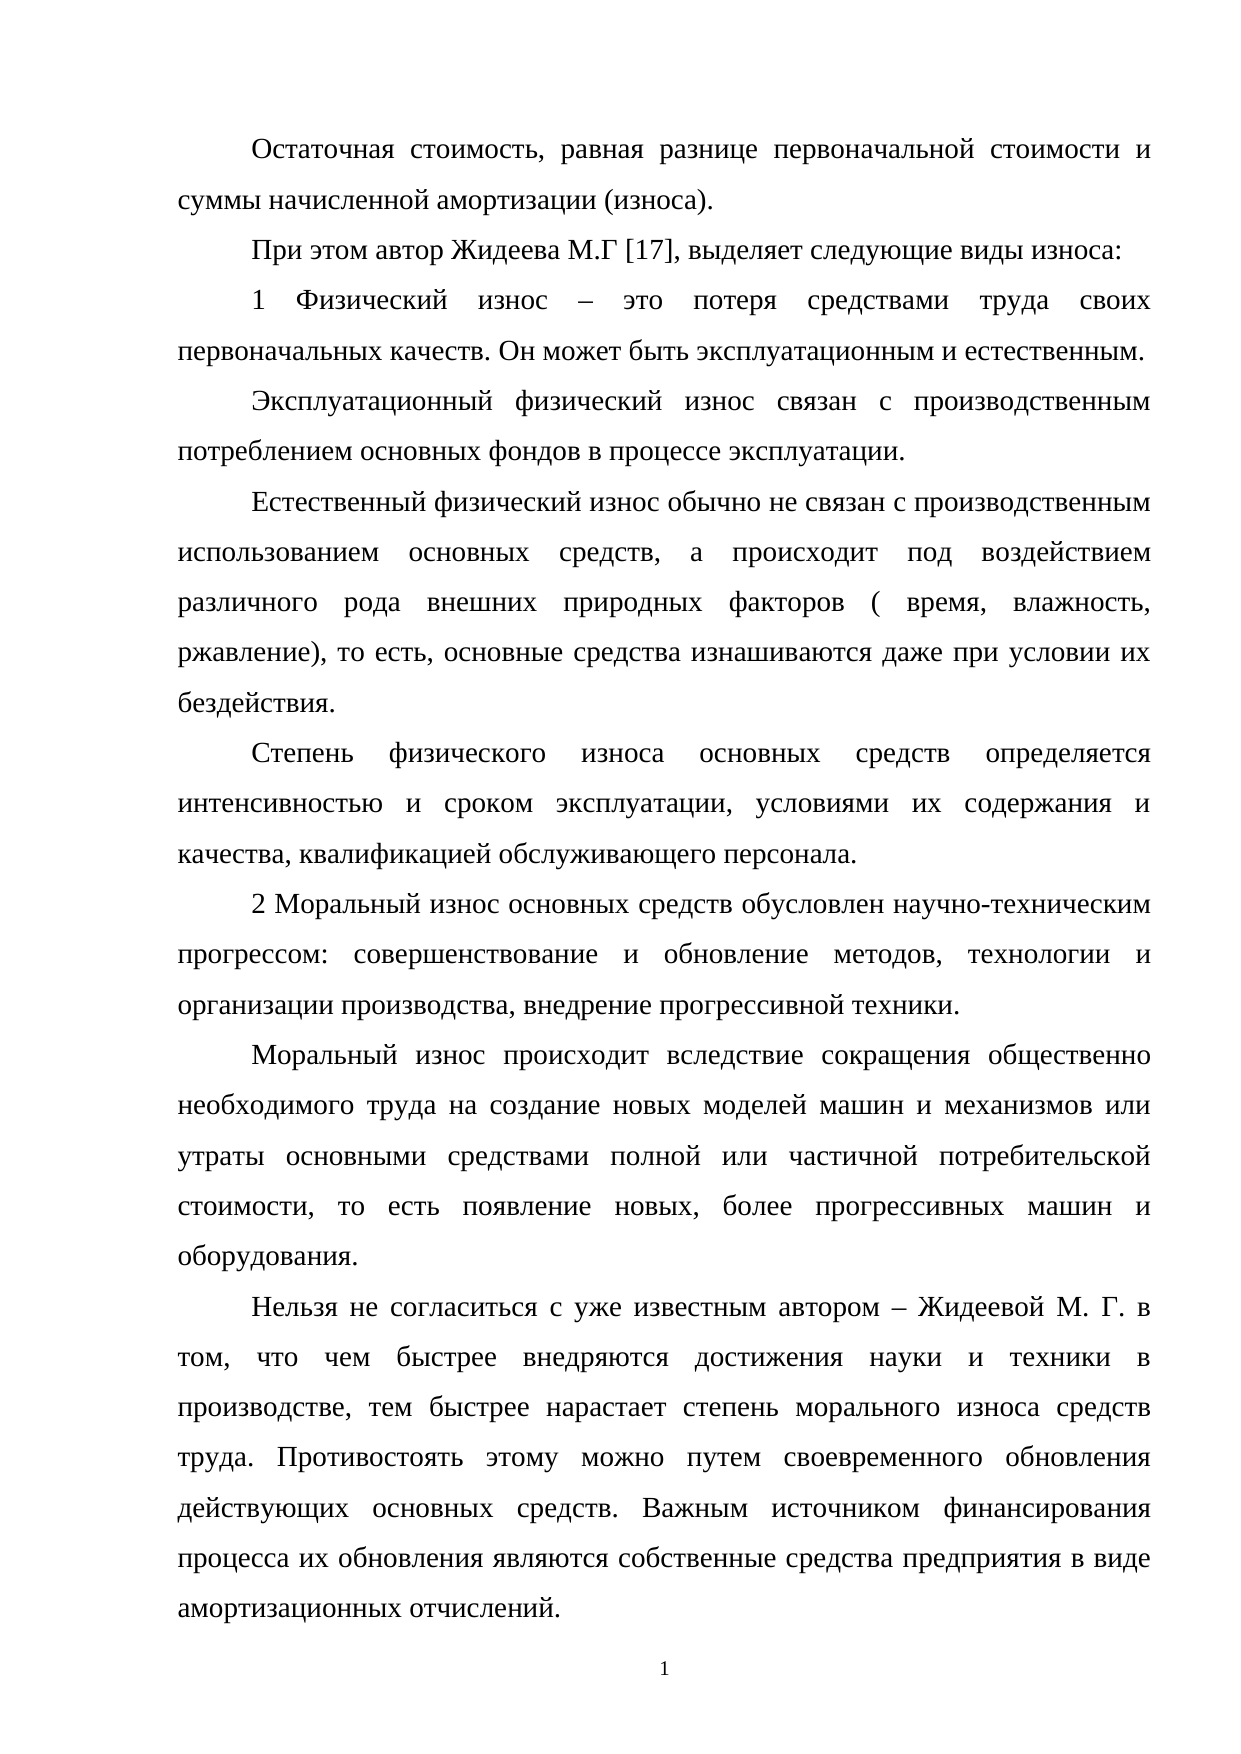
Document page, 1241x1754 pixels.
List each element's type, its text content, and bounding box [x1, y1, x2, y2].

text Нельзя не согласиться с уже известным автором – Жидеевой М. Г. в том, что чем быстрее внедряются достижения науки и техники в производстве, тем быстрее нарастает степень морального износа средств труда. Противостоять этому можно путем своевременного обновления действующих основных средств. Важным источником финансирования процесса их обновления являются собственные средства предприятия в виде амортизационных отчислений. [177, 1289, 1152, 1624]
text Моральный износ происходит вследствие сокращения общественно необходимого труда на создание новых моделей машин и механизмов или утраты основными средствами полной или частичной потребительской стоимости, то есть появление новых, более прогрессивных машин и оборудования. [177, 1037, 1152, 1272]
text 1 Физический износ – это потеря средствами труда своих первоначальных качеств. Он может быть эксплуатационным и естественным. [177, 282, 1152, 366]
text Естественный физический износ обычно не связан с производственным использованием основных средств, а происходит под воздействием различного рода внешних природных факторов ( время, влажность, ржавление), то есть, основные средства изнашиваются даже при условии их бездействия. [177, 484, 1152, 718]
text При этом автор Жидеева М.Г [17], выделяет следующие виды износа: [177, 232, 1152, 266]
text 2 Моральный износ основных средств обусловлен научно-техническим прогрессом: совершенствование и обновление методов, технологии и организации производства, внедрение прогрессивной техники. [177, 886, 1152, 1020]
text Остаточная стоимость, равная разнице первоначальной стоимости и суммы начисленной амортизации (износа). [177, 131, 1152, 215]
text Эксплуатационный физический износ связан с производственным потреблением основных фондов в процессе эксплуатации. [177, 383, 1152, 467]
text Степень физического износа основных средств определяется интенсивностью и сроком эксплуатации, условиями их содержания и качества, квалификацией обслуживающего персонала. [177, 735, 1152, 869]
